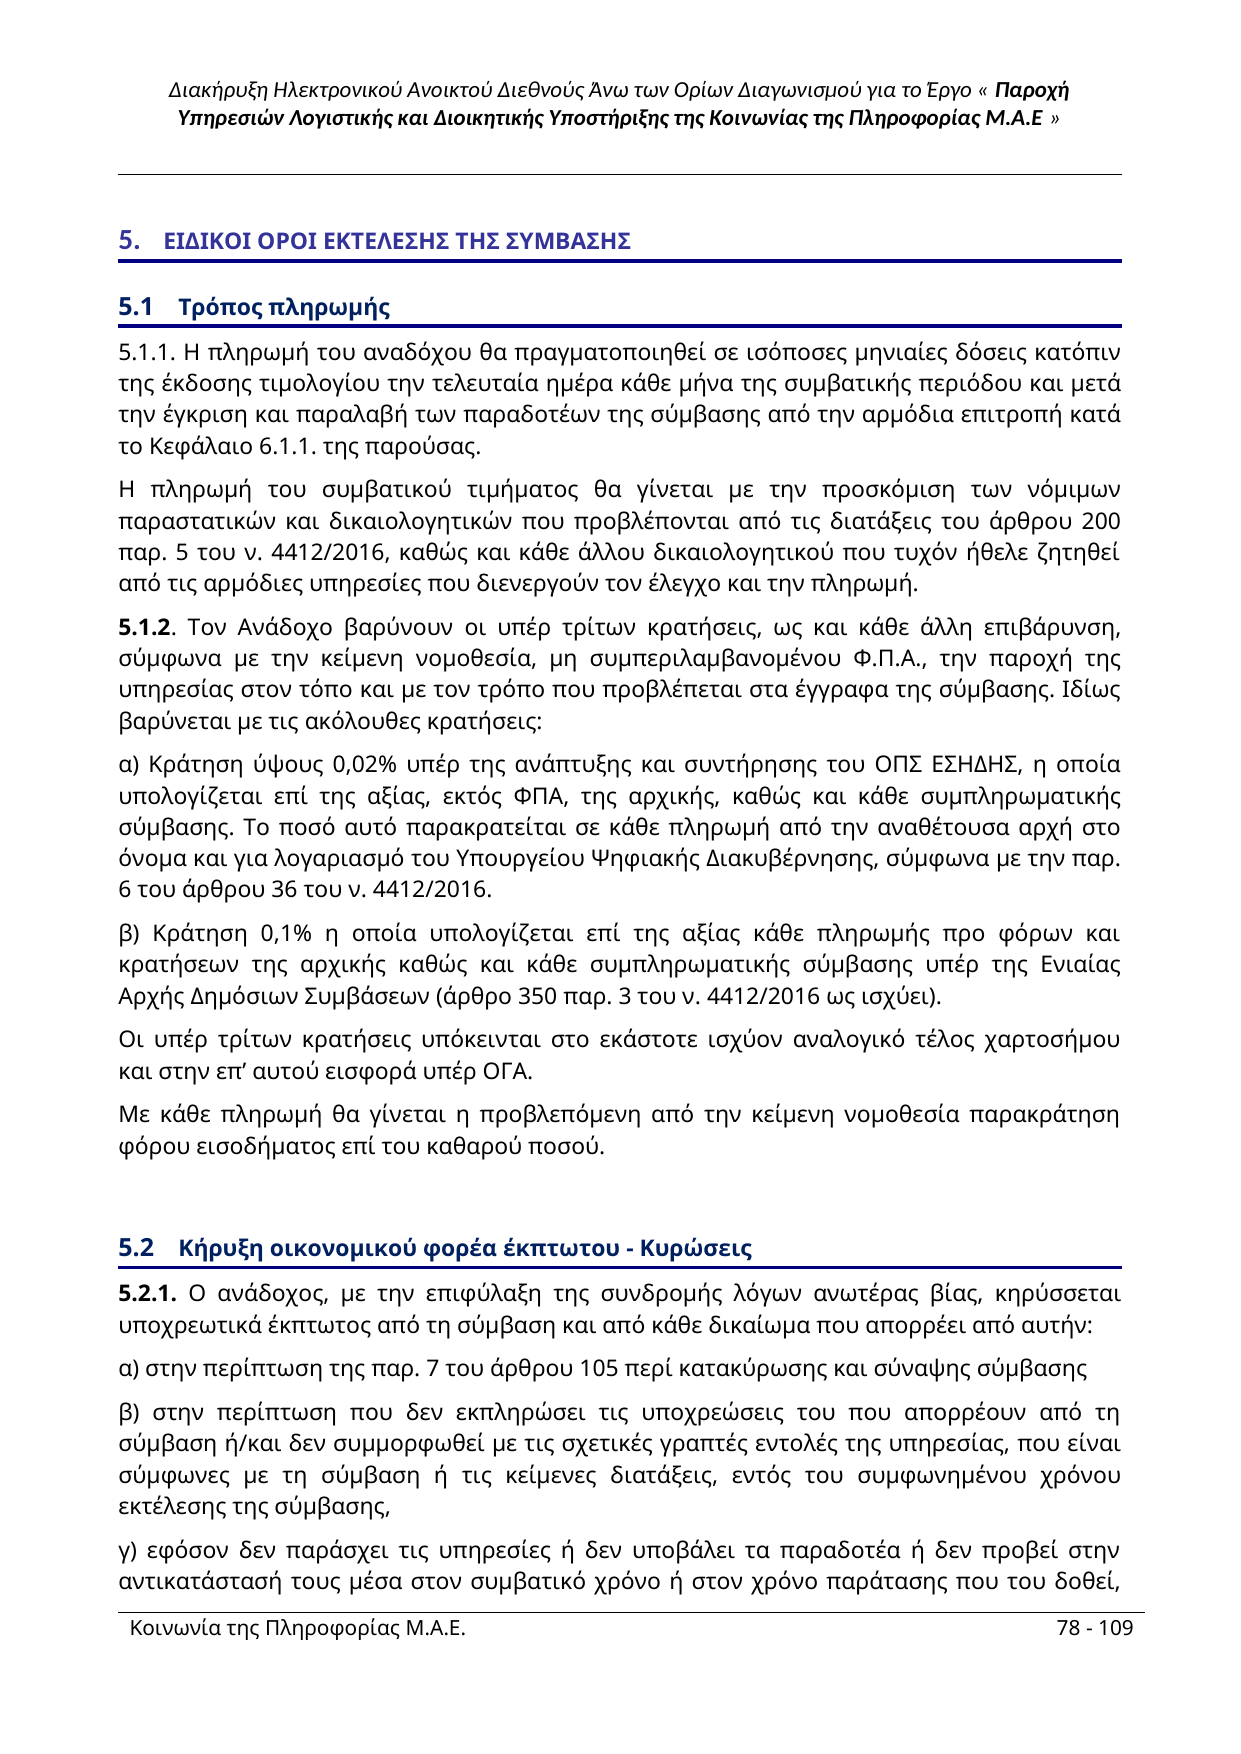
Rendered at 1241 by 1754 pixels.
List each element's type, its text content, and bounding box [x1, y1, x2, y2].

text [118, 1533, 1122, 1596]
text β) στην περίπτωση που δεν εκπληρώσει τις υποχρεώσεις του που απορρέουν από τη σύμβαση ή/και δεν συμμορφωθεί με τις σχετικές γραπτές εντολές της υπηρεσίας, που είναι σύμφωνες με τη σύμβαση ή τις κείμενες διατάξεις, εντός του συμφωνημένου χρόνου εκτέλεσης της σύμβασης, [118, 1396, 1122, 1521]
text 5.2.1. Ο ανάδοχος, με την επιφύλαξη της συνδρομής λόγων ανωτέρας βίας, κηρύσσεται υποχρεωτικά έκπτωτος από τη σύμβαση και από κάθε δικαίωμα που απορρέει από αυτήν: [118, 1277, 1122, 1340]
text 5.1.1. Η πληρωμή του αναδόχου θα πραγματοποιηθεί σε ισόποσες μηνιαίες δόσεις κατόπιν της έκδοσης τιμολογίου την τελευταία ημέρα κάθε μήνα της συμβατικής περιόδου και μετά την έγκριση και παραλαβή των παραδοτέων της σύμβασης από την αρμόδια επιτροπή κατά το Κεφάλαιο 6.1.1. της παρούσας. [118, 336, 1122, 461]
text α) Κράτηση ύψους 0,02% υπέρ της ανάπτυξης και συντήρησης του ΟΠΣ ΕΣΗΔΗΣ, η οποία υπολογίζεται επί της αξίας, εκτός ΦΠΑ, της αρχικής, καθώς και κάθε συμπληρωματικής σύμβασης. Το ποσό αυτό παρακρατείται σε κάθε πληρωμή από την αναθέτουσα αρχή στο όνομα και για λογαριασμό του Υπουργείου Ψηφιακής Διακυβέρνησης, σύμφωνα με την παρ. 6 του άρθρου 36 του ν. 4412/2016. [118, 748, 1122, 905]
text 5.1.2. Toν Ανάδοχο βαρύνουν οι υπέρ τρίτων κρατήσεις, ως και κάθε άλλη επιβάρυνση, σύμφωνα με την κείμενη νομοθεσία, μη συμπεριλαμβανομένου Φ.Π.Α., την παροχή της υπηρεσίας στον τόπο και με τον τρόπο που προβλέπεται στα έγγραφα της σύμβασης. Ιδίως βαρύνεται με τις ακόλουθες κρατήσεις: [118, 611, 1122, 736]
subtitle ΕΙΔΙΚΟΙ ΟΡΟΙ ΕΚΤΕΛΕΣΗΣ ΤΗΣ ΣΥΜΒΑΣΗΣ [118, 221, 1122, 259]
text Με κάθε πληρωμή θα γίνεται η προβλεπόμενη από την κείμενη νομοθεσία παρακράτηση φόρου εισοδήματος επί του καθαρού ποσού. [118, 1098, 1122, 1161]
subtitle Τρόπος πληρωμής [118, 288, 1122, 324]
text Η πληρωμή του συμβατικού τιμήματος θα γίνεται με την προσκόμιση των νόμιμων παραστατικών και δικαιολογητικών που προβλέπονται από τις διατάξεις του άρθρου 200 παρ. 5 του ν. 4412/2016, καθώς και κάθε άλλου δικαιολογητικού που τυχόν ήθελε ζητηθεί από τις αρμόδιες υπηρεσίες που διενεργούν τον έλεγχο και την πληρωμή. [118, 473, 1122, 598]
text β) Κράτηση 0,1% η οποία υπολογίζεται επί της αξίας κάθε πληρωμής προ φόρων και κρατήσεων της αρχικής καθώς και κάθε συμπληρωματικής σύμβασης υπέρ της Ενιαίας Αρχής Δημόσιων Συμβάσεων (άρθρο 350 παρ. 3 του ν. 4412/2016 ως ισχύει). [118, 917, 1122, 1011]
subtitle Κήρυξη οικονομικού φορέα έκπτωτου - Κυρώσεις [118, 1230, 1122, 1266]
text α) στην περίπτωση της παρ. 7 του άρθρου 105 περί κατακύρωσης και σύναψης σύμβασης [118, 1352, 1122, 1383]
text Οι υπέρ τρίτων κρατήσεις υπόκεινται στο εκάστοτε ισχύον αναλογικό τέλος χαρτοσήμου και στην επ’ αυτού εισφορά υπέρ ΟΓΑ. [118, 1023, 1122, 1086]
